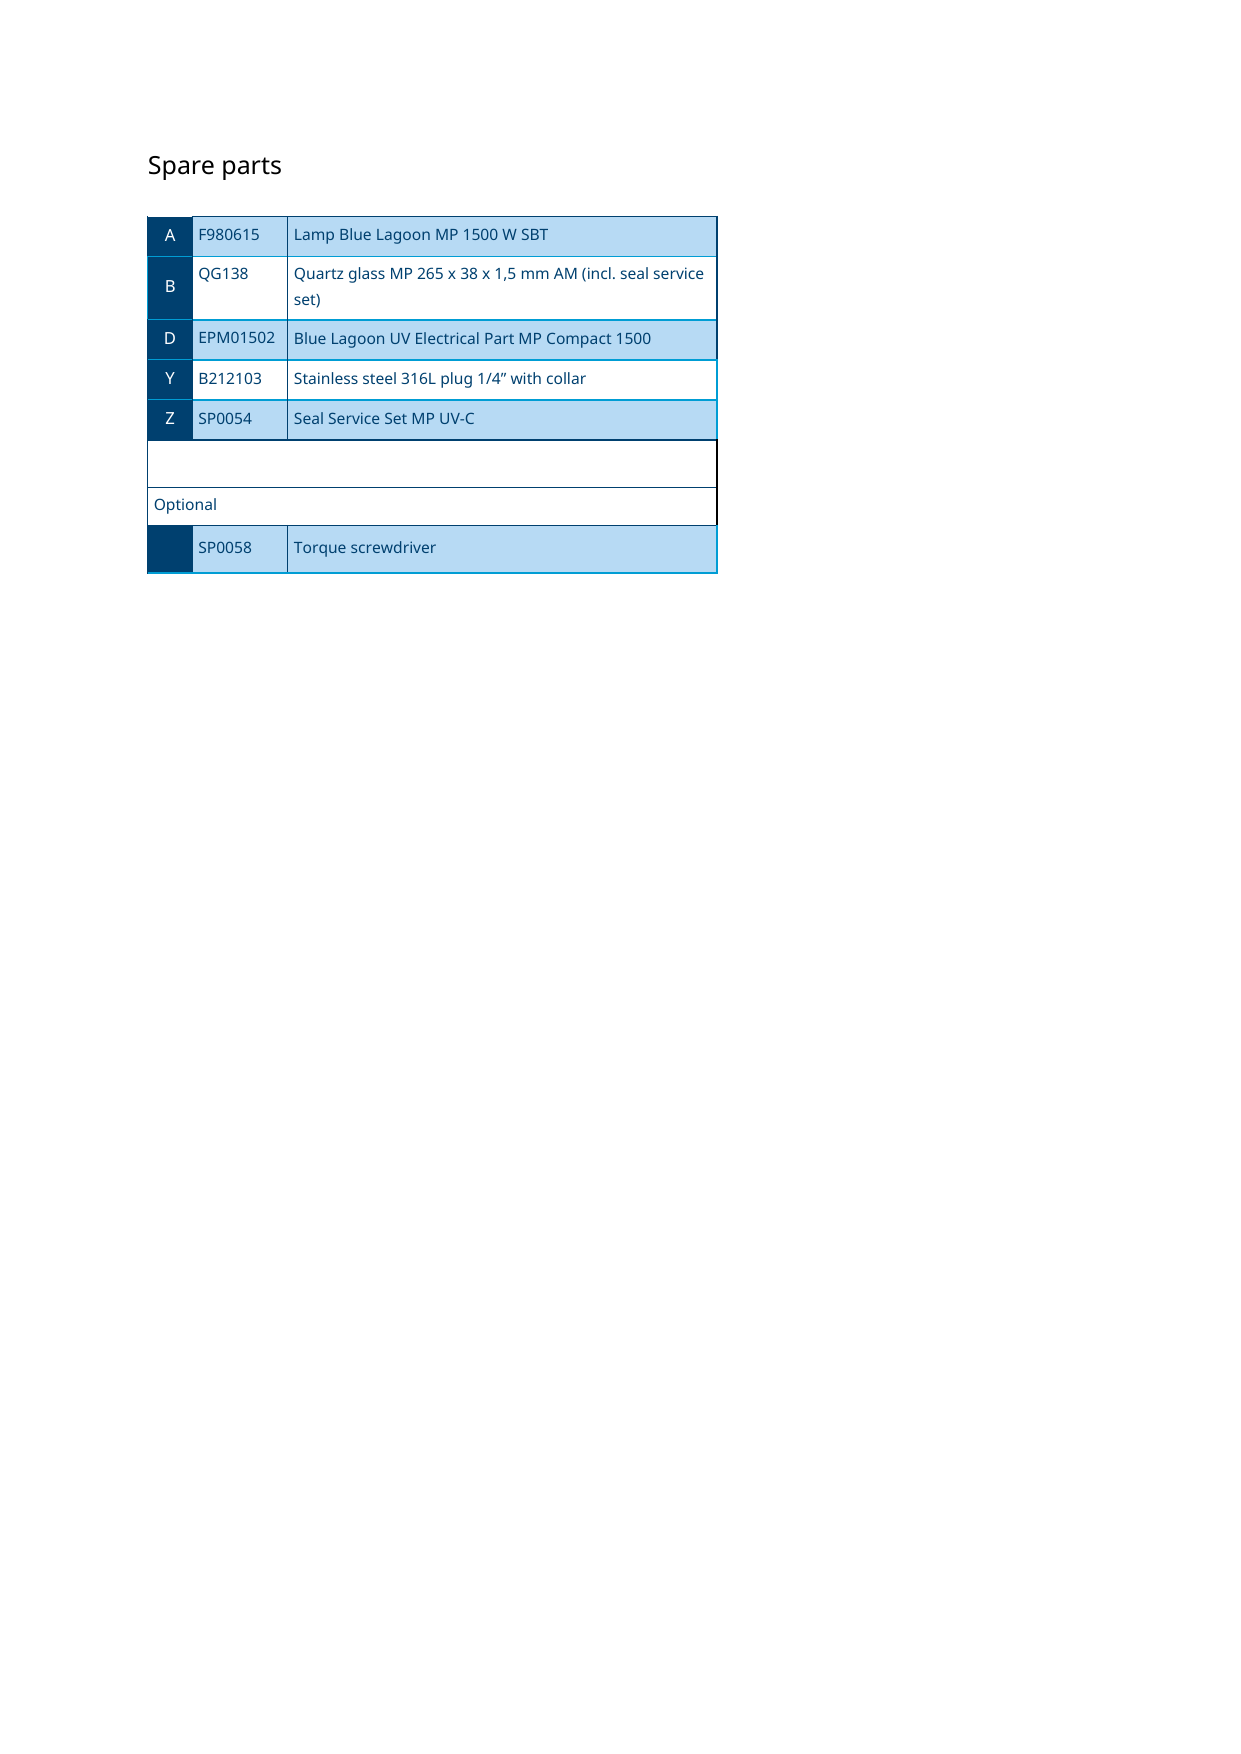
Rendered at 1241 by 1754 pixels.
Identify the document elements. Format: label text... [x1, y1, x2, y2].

table_cell Y [148, 360, 192, 399]
table_cell Seal Service Set MP UV-C [288, 401, 716, 439]
table_cell Z [148, 400, 192, 439]
table_cell [148, 441, 716, 486]
text Spare parts [148, 148, 1093, 216]
table_cell Stainless steel 316L plug 1/4” with collar [288, 361, 716, 399]
table_cell QG138 [193, 257, 287, 319]
table_header A [148, 217, 192, 256]
table_cell Blue Lagoon UV Electrical Part MP Compact 1500 [288, 321, 716, 359]
table_cell B212103 [193, 361, 287, 399]
table_cell Quartz glass MP 265 x 38 x 1,5 mm AM (incl. seal service set) [288, 257, 716, 319]
table_cell D [148, 320, 192, 359]
table_cell Torque screwdriver [288, 526, 716, 572]
table_cell [148, 526, 192, 572]
table_cell Optional [148, 488, 716, 525]
table_header Lamp Blue Lagoon MP 1500 W SBT [288, 217, 716, 256]
table_header F980615 [193, 217, 287, 256]
table_cell SP0054 [193, 401, 287, 439]
table_cell SP0058 [193, 526, 287, 572]
table_cell B [148, 257, 192, 319]
table_cell EPM01502 [193, 321, 287, 359]
